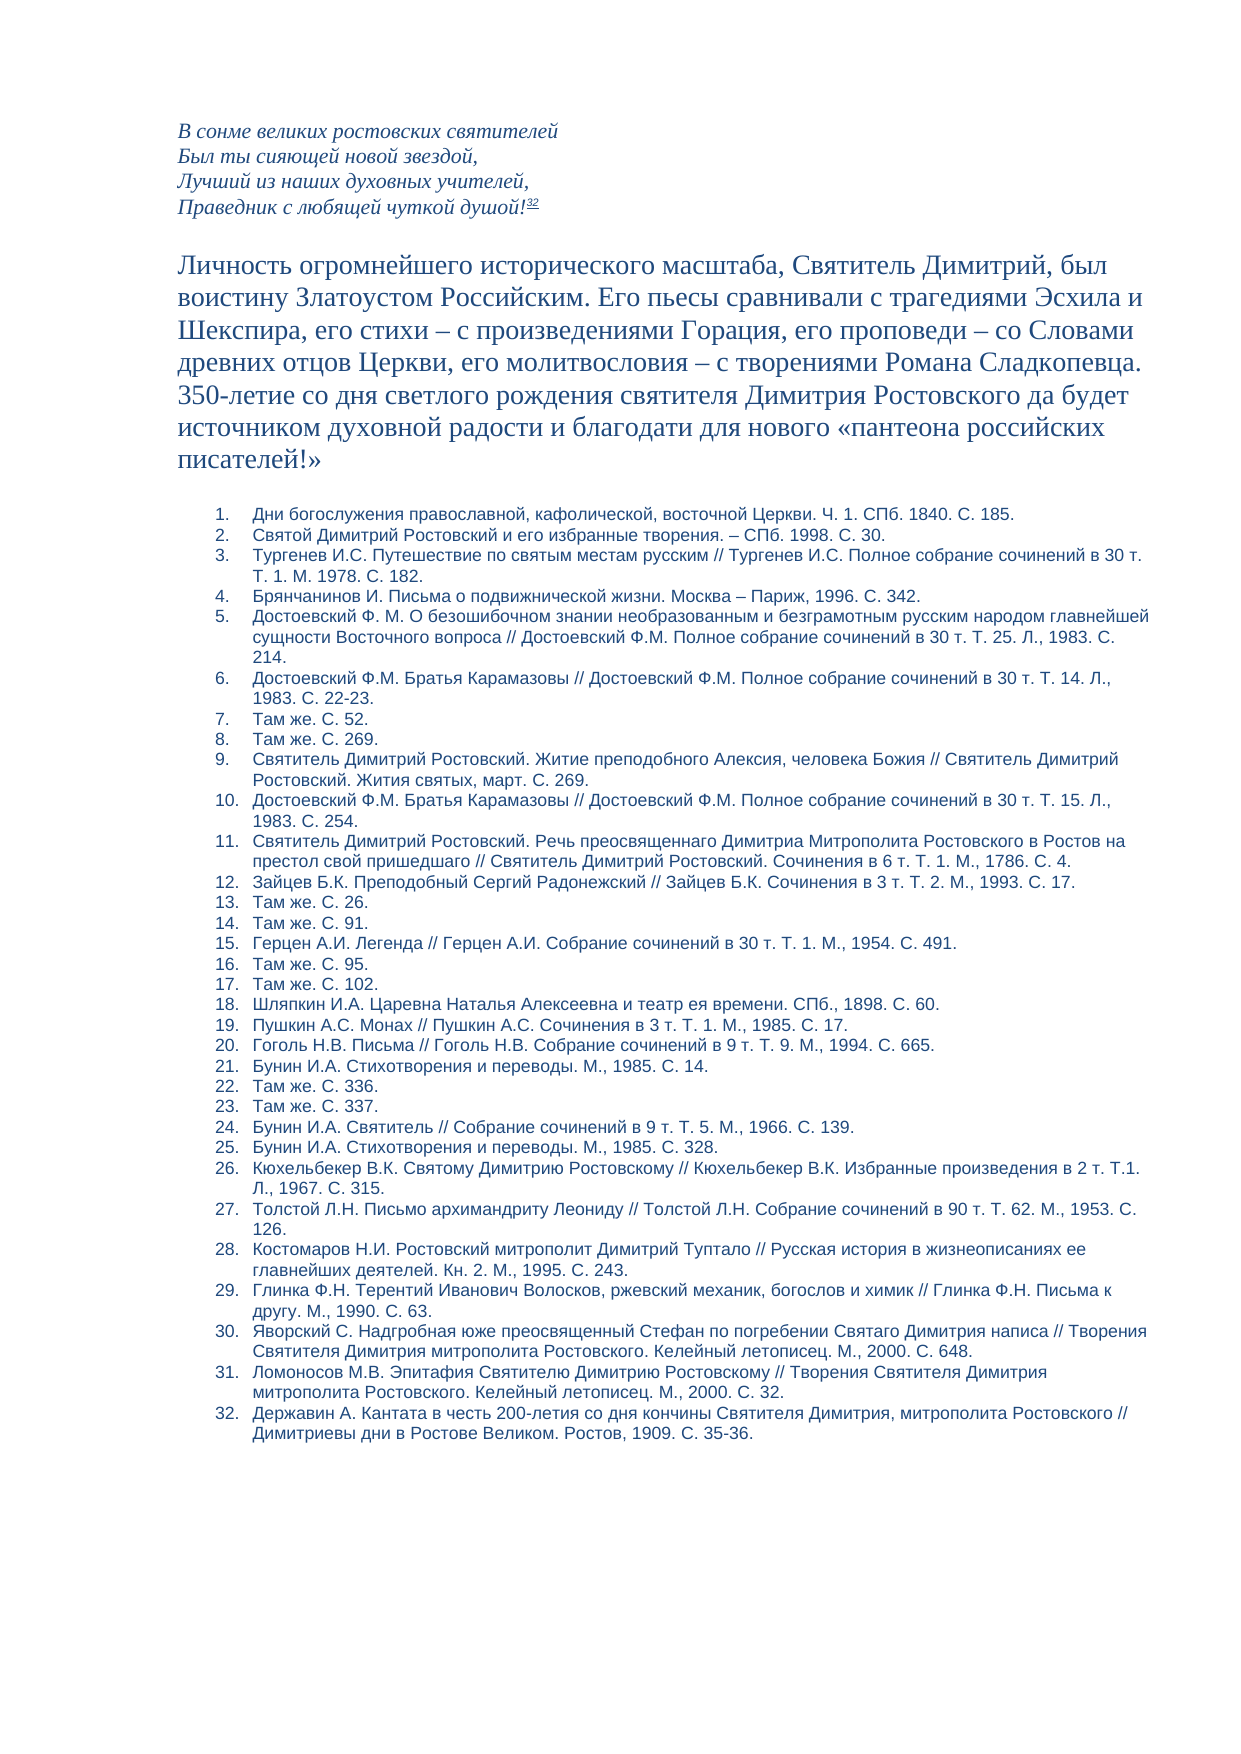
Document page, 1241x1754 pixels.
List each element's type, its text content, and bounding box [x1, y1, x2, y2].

list Пушкин А.С. Монах // Пушкин А.С. Сочинения в 3 т. Т. 1. М., 1985. С. 17. [215, 1014, 1152, 1035]
list Там же. С. 336. [215, 1076, 1152, 1096]
list Там же. С. 337. [215, 1096, 1152, 1117]
list Тургенев И.С. Путешествие по святым местам русским // Тургенев И.С. Полное собрание сочинений в 30 т. Т. 1. М. 1978. С. 182. [215, 545, 1152, 586]
list Там же. С. 26. [215, 892, 1152, 912]
text В сонме великих ростовских святителей Был ты сияющей новой звездой, Лучший из наших духовных учителей, Праведник с любящей чуткой душой!32 [177, 118, 1152, 219]
list Там же. С. 91. [215, 912, 1152, 933]
list Гоголь Н.В. Письма // Гоголь Н.В. Собрание сочинений в 9 т. Т. 9. М., 1994. С. 665. [215, 1035, 1152, 1055]
list Святитель Димитрий Ростовский. Житие преподобного Алексия, человека Божия // Святитель Димитрий Ростовский. Жития святых, март. С. 269. [215, 749, 1152, 790]
list Достоевский Ф.М. Братья Карамазовы // Достоевский Ф.М. Полное собрание сочинений в 30 т. Т. 15. Л., 1983. С. 254. [215, 790, 1152, 831]
list Там же. С. 102. [215, 974, 1152, 994]
list Ломоносов М.В. Эпитафия Святителю Димитрию Ростовскому // Творения Святителя Димитрия митрополита Ростовского. Келейный летописец. М., 2000. С. 32. [215, 1362, 1152, 1402]
list Дни богослужения православной, кафолической, восточной Церкви. Ч. 1. СПб. 1840. С. 185. [215, 504, 1152, 524]
list Достоевский Ф. М. О безошибочном знании необразованным и безграмотным русским народом главнейшей сущности Восточного вопроса // Достоевский Ф.М. Полное собрание сочинений в 30 т. Т. 25. Л., 1983. С. 214. [215, 606, 1152, 667]
list Глинка Ф.Н. Терентий Иванович Волосков, ржевский механик, богослов и химик // Глинка Ф.Н. Письма к другу. М., 1990. С. 63. [215, 1280, 1152, 1321]
list Там же. С. 52. [215, 708, 1152, 729]
list Святой Димитрий Ростовский и его избранные творения. – СПб. 1998. С. 30. [215, 524, 1152, 545]
list Зайцев Б.К. Преподобный Сергий Радонежский // Зайцев Б.К. Сочинения в 3 т. Т. 2. М., 1993. С. 17. [215, 872, 1152, 892]
list Достоевский Ф.М. Братья Карамазовы // Достоевский Ф.М. Полное собрание сочинений в 30 т. Т. 14. Л., 1983. С. 22-23. [215, 667, 1152, 708]
list Бунин И.А. Стихотворения и переводы. М., 1985. С. 14. [215, 1055, 1152, 1076]
list Там же. С. 269. [215, 729, 1152, 749]
text Личность огромнейшего исторического масштаба, Святитель Димитрий, был воистину Златоустом Российским. Его пьесы сравнивали с трагедиями Эсхила и Шекспира, его стихи – с произведениями Горация, его проповеди – со Словами древних отцов Церкви, его молитвословия – с творениями Романа Сладкопевца. 350-летие со дня светлого рождения святителя Димитрия Ростовского да будет источником духовной радости и благодати для нового «пантеона российских писателей!» [177, 248, 1152, 475]
list Святитель Димитрий Ростовский. Речь преосвященнаго Димитриа Митрополита Ростовского в Ростов на престол свой пришедшаго // Святитель Димитрий Ростовский. Сочинения в 6 т. Т. 1. М., 1786. С. 4. [215, 831, 1152, 872]
list Яворский С. Надгробная юже преосвященный Стефан по погребении Святаго Димитрия написа // Творения Святителя Димитрия митрополита Ростовского. Келейный летописец. М., 2000. С. 648. [215, 1321, 1152, 1362]
list Герцен А.И. Легенда // Герцен А.И. Собрание сочинений в 30 т. Т. 1. М., 1954. С. 491. [215, 933, 1152, 953]
list Костомаров Н.И. Ростовский митрополит Димитрий Туптало // Русская история в жизнеописаниях ее главнейших деятелей. Кн. 2. М., 1995. С. 243. [215, 1239, 1152, 1280]
list Бунин И.А. Стихотворения и переводы. М., 1985. С. 328. [215, 1137, 1152, 1157]
list Бунин И.А. Святитель // Собрание сочинений в 9 т. Т. 5. М., 1966. С. 139. [215, 1117, 1152, 1137]
list Там же. С. 95. [215, 953, 1152, 974]
list Кюхельбекер В.К. Святому Димитрию Ростовскому // Кюхельбекер В.К. Избранные произведения в 2 т. Т.1. Л., 1967. С. 315. [215, 1157, 1152, 1198]
list Брянчанинов И. Письма о подвижнической жизни. Москва – Париж, 1996. С. 342. [215, 586, 1152, 606]
list Державин А. Кантата в честь 200-летия со дня кончины Святителя Димитрия, митрополита Ростовского // Димитриевы дни в Ростове Великом. Ростов, 1909. С. 35-36. [215, 1402, 1152, 1443]
list Шляпкин И.А. Царевна Наталья Алексеевна и театр ея времени. СПб., 1898. С. 60. [215, 994, 1152, 1014]
list Толстой Л.Н. Письмо архимандриту Леониду // Толстой Л.Н. Собрание сочинений в 90 т. Т. 62. М., 1953. С. 126. [215, 1198, 1152, 1239]
